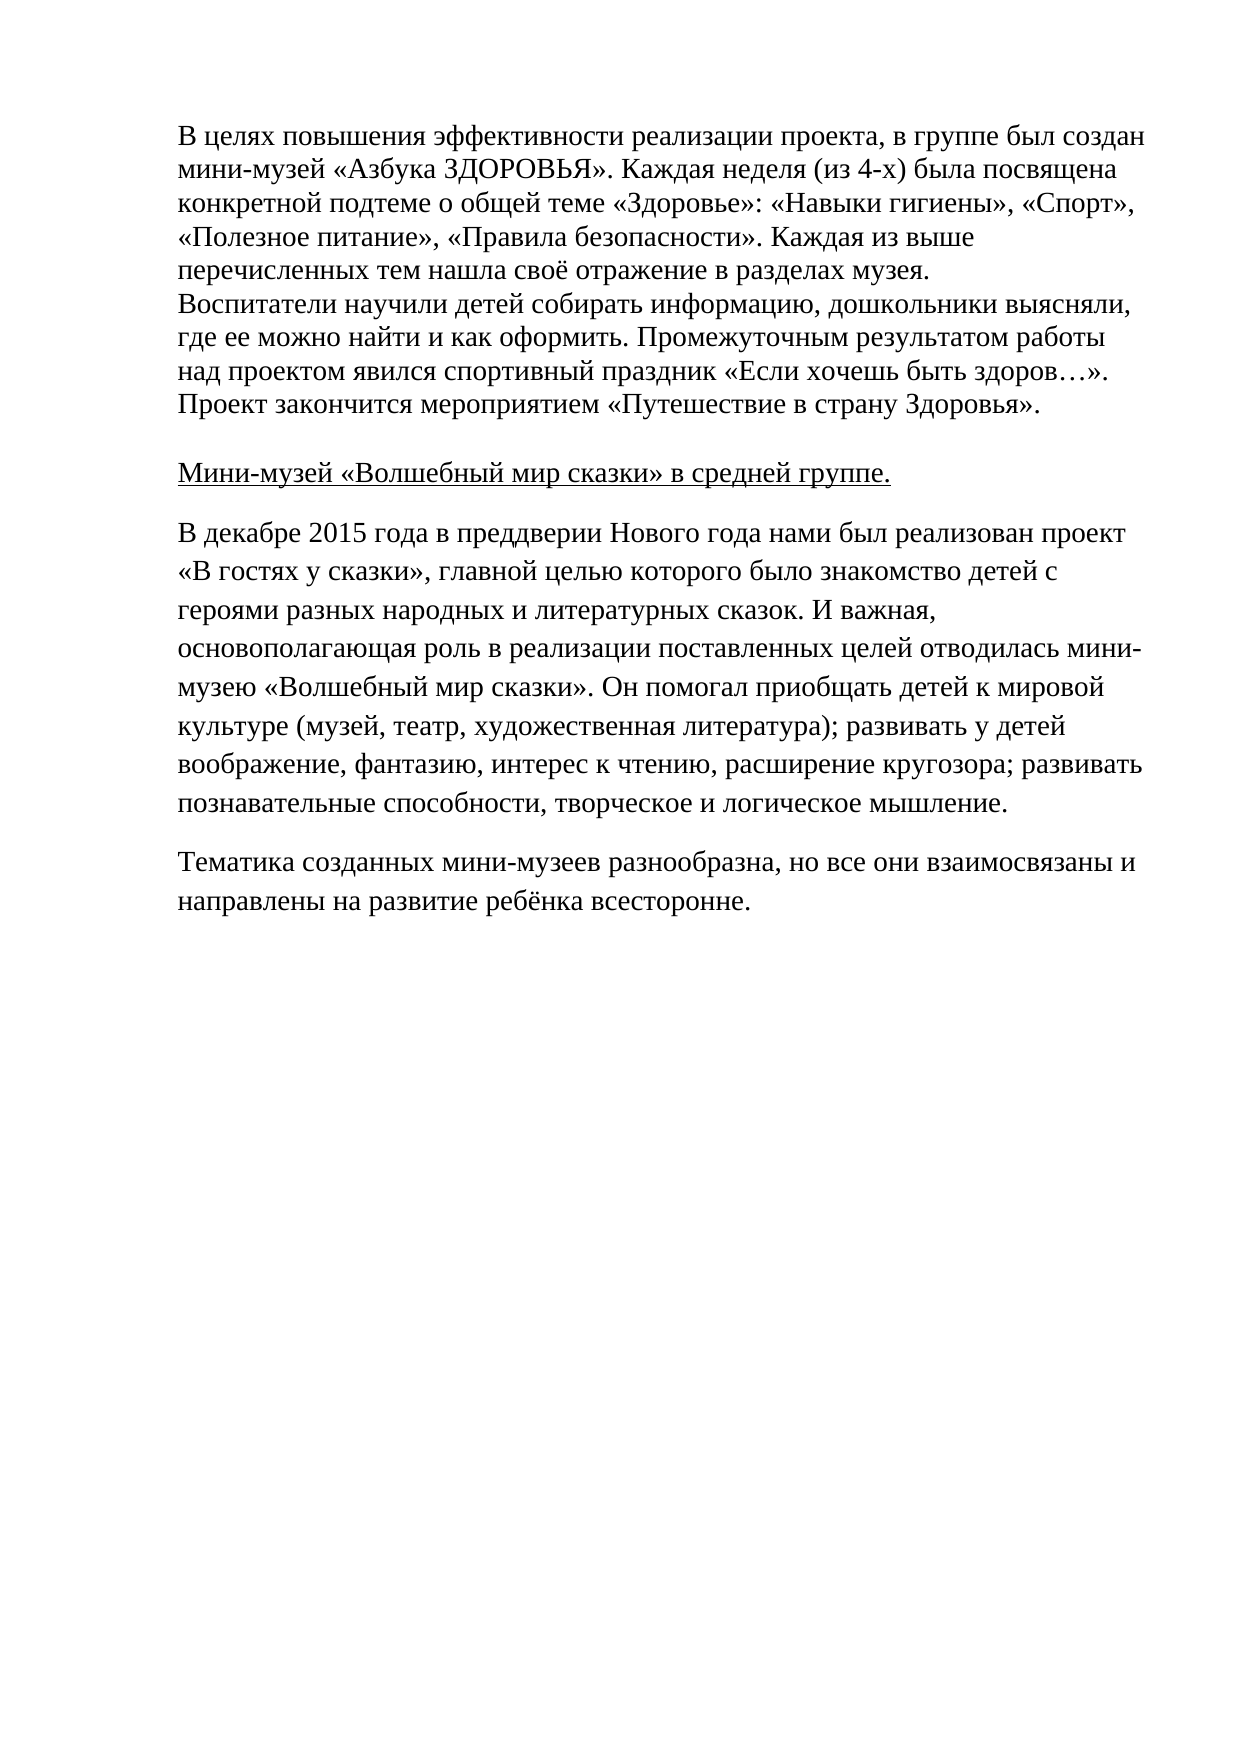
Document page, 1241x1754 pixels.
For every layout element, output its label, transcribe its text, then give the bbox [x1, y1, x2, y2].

text Воспитатели научили детей собирать информацию, дошкольники выясняли, где ее можно найти и как оформить. Промежуточным результатом работы над проектом явился спортивный праздник «Если хочешь быть здоров…». Проект закончится мероприятием «Путешествие в страну Здоровья». [177, 286, 1152, 420]
text Тематика созданных мини-музеев разнообразна, но все они взаимосвязаны и направлены на развитие ребёнка всесторонне. [177, 844, 1152, 916]
text Мини-музей «Волшебный мир сказки» в средней группе. [177, 456, 1152, 489]
text В декабре 2015 года в преддверии Нового года нами был реализован проект «В гостях у сказки», главной целью которого было знакомство детей с героями разных народных и литературных сказок. И важная, основополагающая роль в реализации поставленных целей отводилась мини-музею «Волшебный мир сказки». Он помогал приобщать детей к мировой культуре (музей, театр, художественная литература); развивать у детей воображение, фантазию, интерес к чтению, расширение кругозора; развивать познавательные способности, творческое и логическое мышление. [177, 515, 1152, 818]
text В целях повышения эффективности реализации проекта, в группе был создан мини-музей «Азбука ЗДОРОВЬЯ». Каждая неделя (из 4-х) была посвящена конкретной подтеме о общей теме «Здоровье»: «Навыки гигиены», «Спорт», «Полезное питание», «Правила безопасности». Каждая из выше перечисленных тем нашла своё отражение в разделах музея. [177, 118, 1152, 286]
